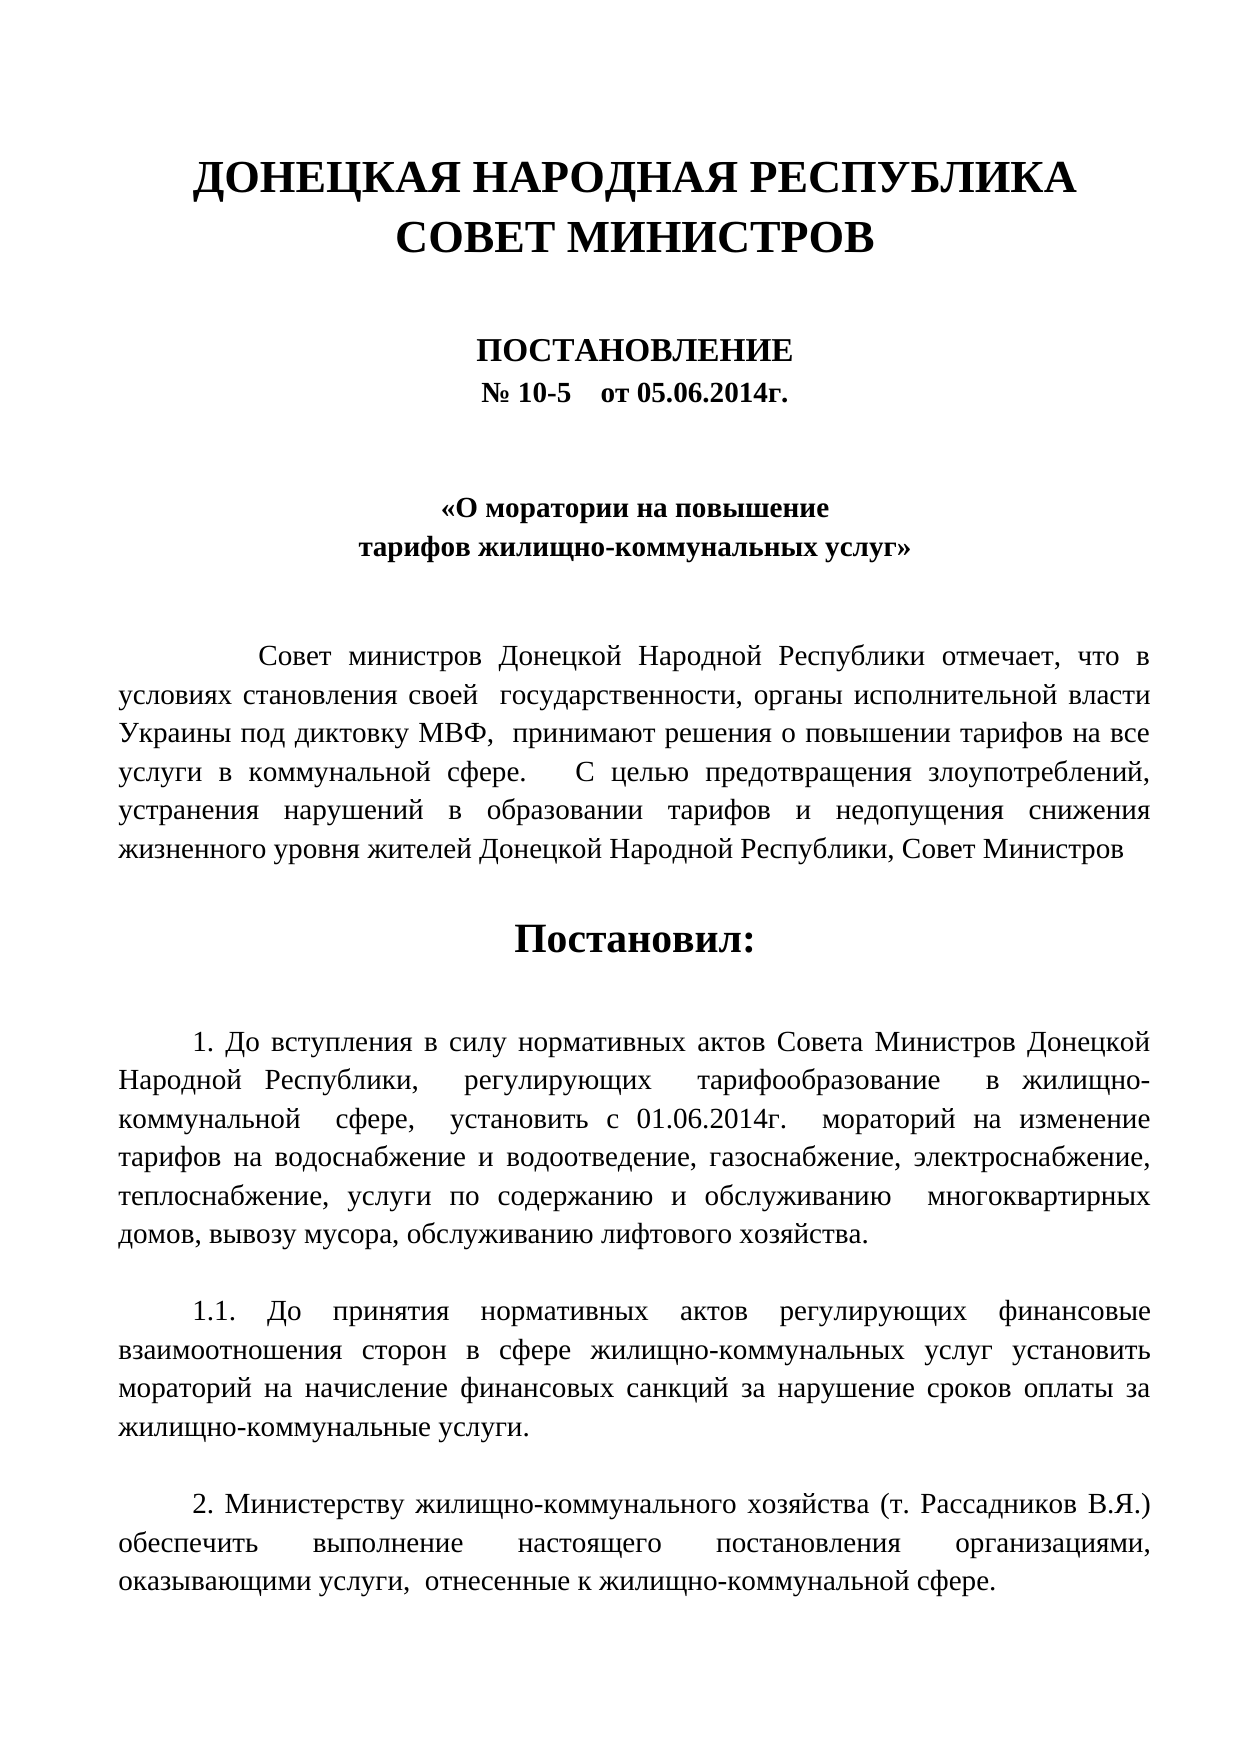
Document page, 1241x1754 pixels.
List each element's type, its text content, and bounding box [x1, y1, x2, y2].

text тарифов жилищно-коммунальных услуг» [118, 529, 1152, 562]
text Постановил: [118, 913, 1152, 961]
text 2. Министерству жилищно-коммунального хозяйства (т. Рассадников В.Я.) обеспечить выполнение настоящего постановления организациями, оказывающими услуги, отнесенные к жилищно-коммунальной сфере. [118, 1486, 1152, 1597]
text СОВЕТ МИНИСТРОВ [118, 210, 1152, 262]
text 1.1. До принятия нормативных актов регулирующих финансовые взаимоотношения сторон в сфере жилищно-коммунальных услуг установить мораторий на начисление финансовых санкций за нарушение сроков оплаты за жилищно-коммунальные услуги. [118, 1293, 1152, 1443]
text ДОНЕЦКАЯ НАРОДНАЯ РЕСПУБЛИКА [118, 149, 1152, 202]
text Совет министров Донецкой Народной Республики отмечает, что в условиях становления своей государственности, органы исполнительной власти Украины под диктовку МВФ, принимают решения о повышении тарифов на все услуги в коммунальной сфере. С целью предотвращения злоупотреблений, устранения нарушений в образовании тарифов и недопущения снижения жизненного уровня жителей Донецкой Народной Республики, Совет Министров [118, 638, 1152, 864]
text ПОСТАНОВЛЕНИЕ [118, 331, 1152, 369]
text 1. До вступления в силу нормативных актов Совета Министров Донецкой Народной Республики, регулирующих тарифообразование в жилищно-коммунальной сфере, установить с 01.06.2014г. мораторий на изменение тарифов на водоснабжение и водоотведение, газоснабжение, электроснабжение, теплоснабжение, услуги по содержанию и обслуживанию многоквартирных домов, вывозу мусора, обслуживанию лифтового хозяйства. [118, 1024, 1152, 1250]
text «О моратории на повышение [118, 490, 1152, 524]
text № 10-5 от 05.06.2014г. [118, 375, 1152, 408]
